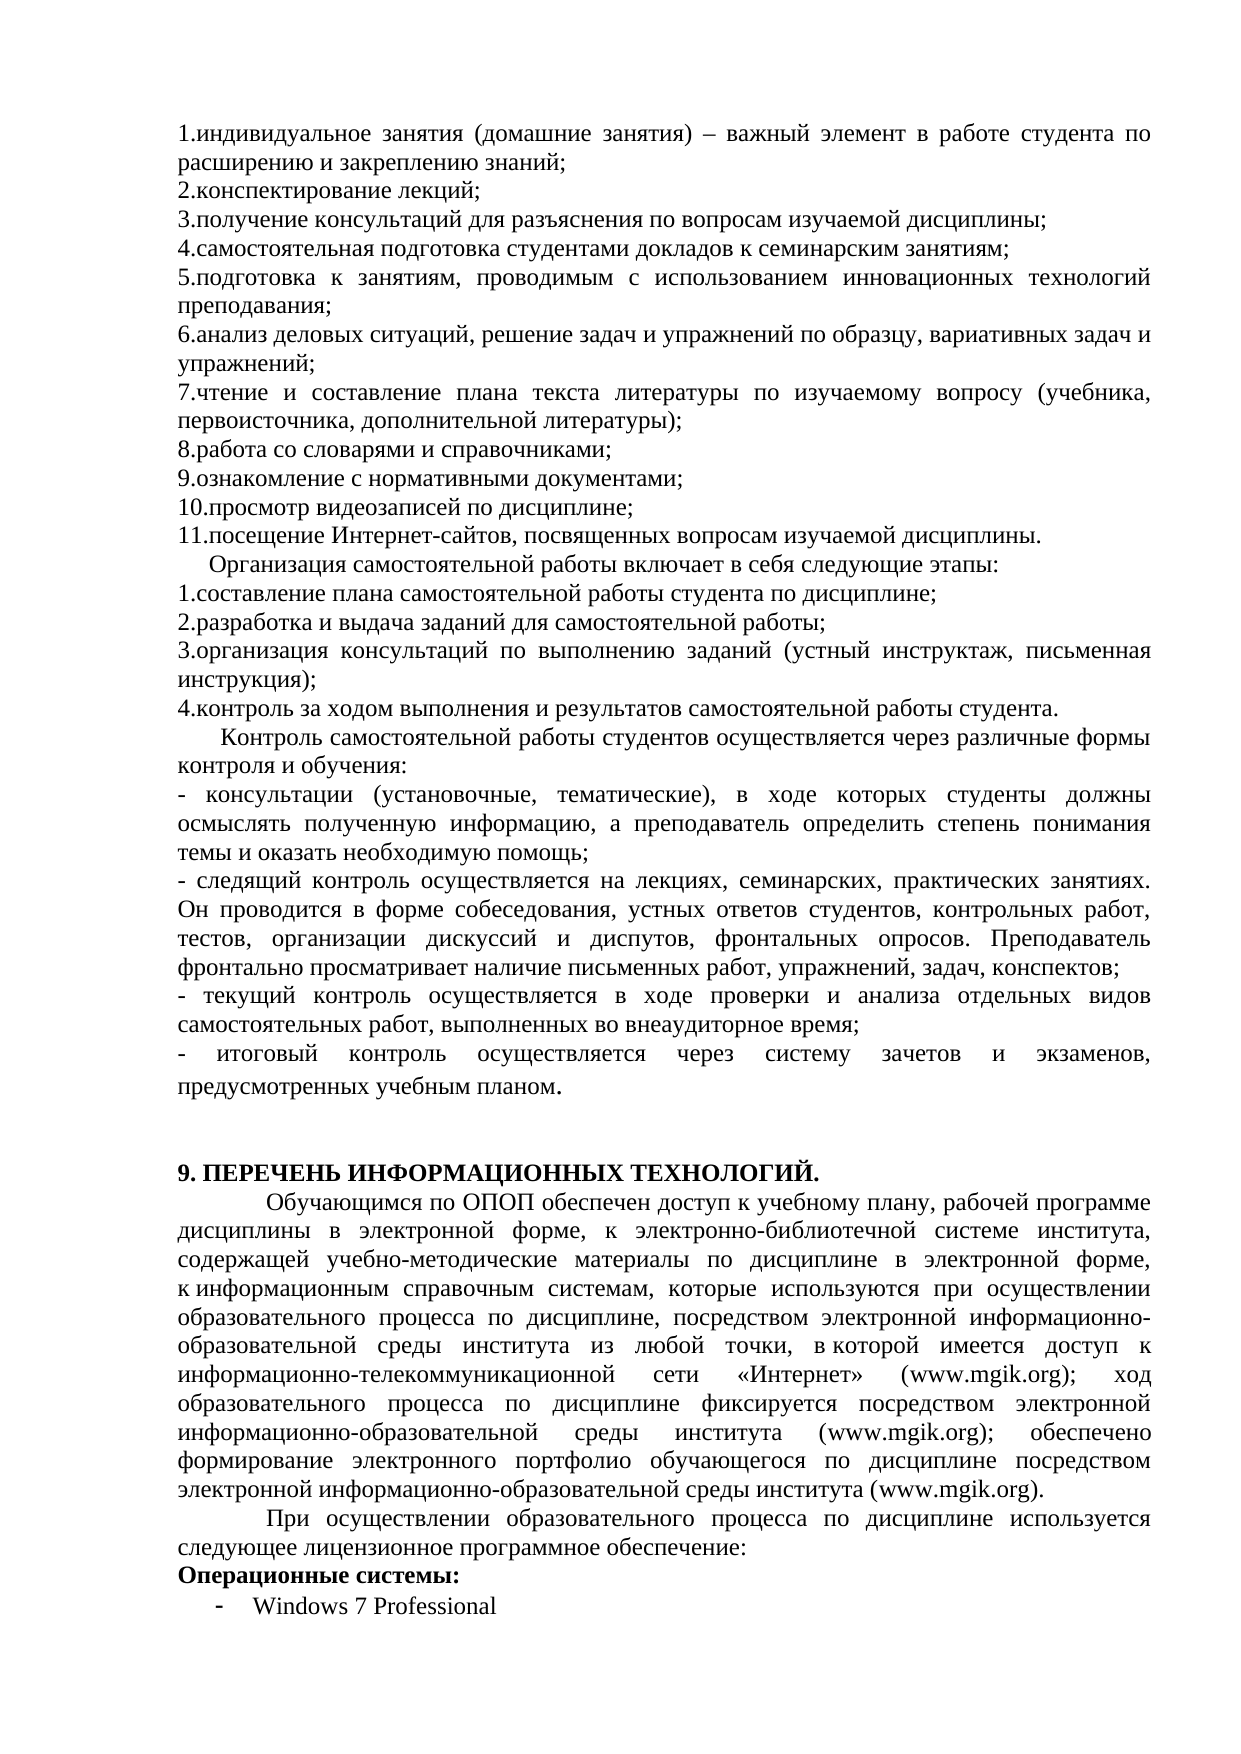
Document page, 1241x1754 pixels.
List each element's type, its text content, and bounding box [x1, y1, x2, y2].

text 4.контроль за ходом выполнения и результатов самостоятельной работы студента. [177, 693, 1152, 722]
text При осуществлении образовательного процесса по дисциплине используется следующее лицензионное программное обеспечение: [177, 1503, 1152, 1560]
text 2.разработка и выдача заданий для самостоятельной работы; [177, 607, 1152, 636]
text 3.организация консультаций по выполнению заданий (устный инструктаж, письменная инструкция); [177, 636, 1152, 693]
text 5.подготовка к занятиям, проводимым с использованием инновационных технологий преподавания; [177, 262, 1152, 319]
text 4.самостоятельная подготовка студентами докладов к семинарским занятиям; [177, 233, 1152, 262]
text - текущий контроль осуществляется в ходе проверки и анализа отдельных видов самостоятельных работ, выполненных во внеаудиторное время; [177, 981, 1152, 1038]
text Контроль самостоятельной работы студентов осуществляется через различные формы контроля и обучения: [177, 722, 1152, 779]
text 1.индивидуальное занятия (домашние занятия) – важный элемент в работе студента по расширению и закреплению знаний; [177, 118, 1152, 176]
text 9. ПЕРЕЧЕНЬ ИНФОРМАЦИОННЫХ ТЕХНОЛОГИЙ. [177, 1158, 1152, 1187]
text - следящий контроль осуществляется на лекциях, семинарских, практических занятиях. Он проводится в форме собеседования, устных ответов студентов, контрольных работ, тестов, организации дискуссий и диспутов, фронтальных опросов. Преподаватель фронтально просматривает наличие письменных работ, упражнений, задач, конспектов; [177, 866, 1152, 981]
text 7.чтение и составление плана текста литературы по изучаемому вопросу (учебника, первоисточника, дополнительной литературы); [177, 377, 1152, 434]
text 1.составление плана самостоятельной работы студента по дисциплине; [177, 578, 1152, 607]
text 11.посещение Интернет-сайтов, посвященных вопросам изучаемой дисциплины. [177, 521, 1152, 549]
text 3.получение консультаций для разъяснения по вопросам изучаемой дисциплины; [177, 204, 1152, 233]
text Операционные системы: [177, 1560, 1152, 1589]
text 10.просмотр видеозаписей по дисциплине; [177, 492, 1152, 521]
text - итоговый контроль осуществляется через систему зачетов и экзаменов, предусмотренных учебным планом. [177, 1038, 1152, 1100]
text Обучающимся по ОПОП обеспечен доступ к учебному плану, рабочей программе дисциплины в электронной форме, к электронно-библиотечной системе института, содержащей учебно-методические материалы по дисциплине в электронной форме, к информационным справочным системам, которые используются при осуществлении образовательного процесса по дисциплине, посредством электронной информационно-образовательной среды института из любой точки, в которой имеется доступ к информационно-телекоммуникационной сети «Интернет» (www.mgik.org); ход образовательного процесса по дисциплине фиксируется посредством электронной информационно-образовательной среды института (www.mgik.org); обеспечено формирование электронного портфолио обучающегося по дисциплине посредством электронной информационно-образовательной среды института (www.mgik.org). [177, 1187, 1152, 1503]
text 8.работа со словарями и справочниками; [177, 434, 1152, 463]
text 9.ознакомление с нормативными документами; [177, 463, 1152, 492]
text - консультации (установочные, тематические), в ходе которых студенты должны осмыслять полученную информацию, а преподаватель определить степень понимания темы и оказать необходимую помощь; [177, 779, 1152, 866]
text 6.анализ деловых ситуаций, решение задач и упражнений по образцу, вариативных задач и упражнений; [177, 319, 1152, 377]
text Организация самостоятельной работы включает в себя следующие этапы: [177, 549, 1152, 578]
text 2.конспектирование лекций; [177, 176, 1152, 204]
list Windows 7 Professional [215, 1591, 1152, 1620]
